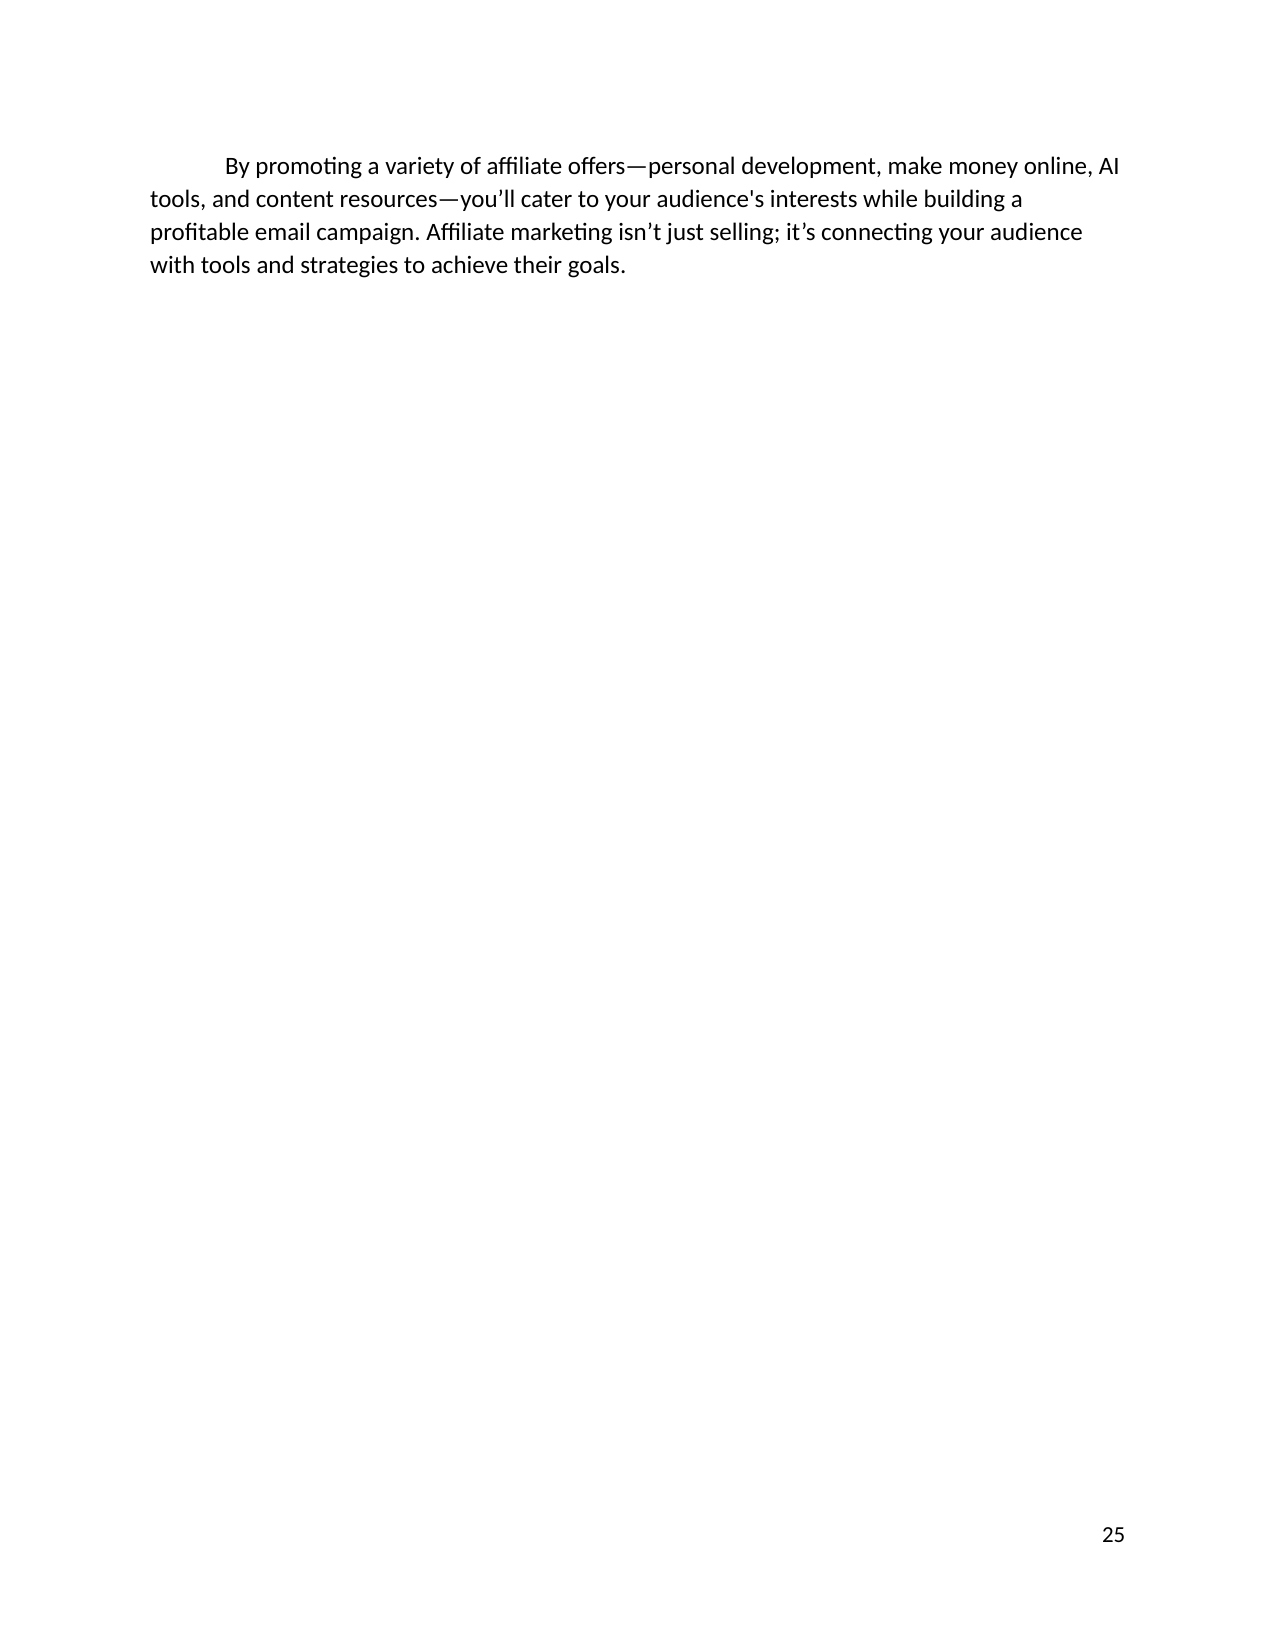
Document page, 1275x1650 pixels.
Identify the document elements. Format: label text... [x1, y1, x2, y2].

text By promoting a variety of affiliate offers—personal development, make money online, AI tools, and content resources—you’ll cater to your audience's interests while building a profitable email campaign. Affiliate marketing isn’t just selling; it’s connecting your audience with tools and strategies to achieve their goals. [150, 150, 1125, 279]
